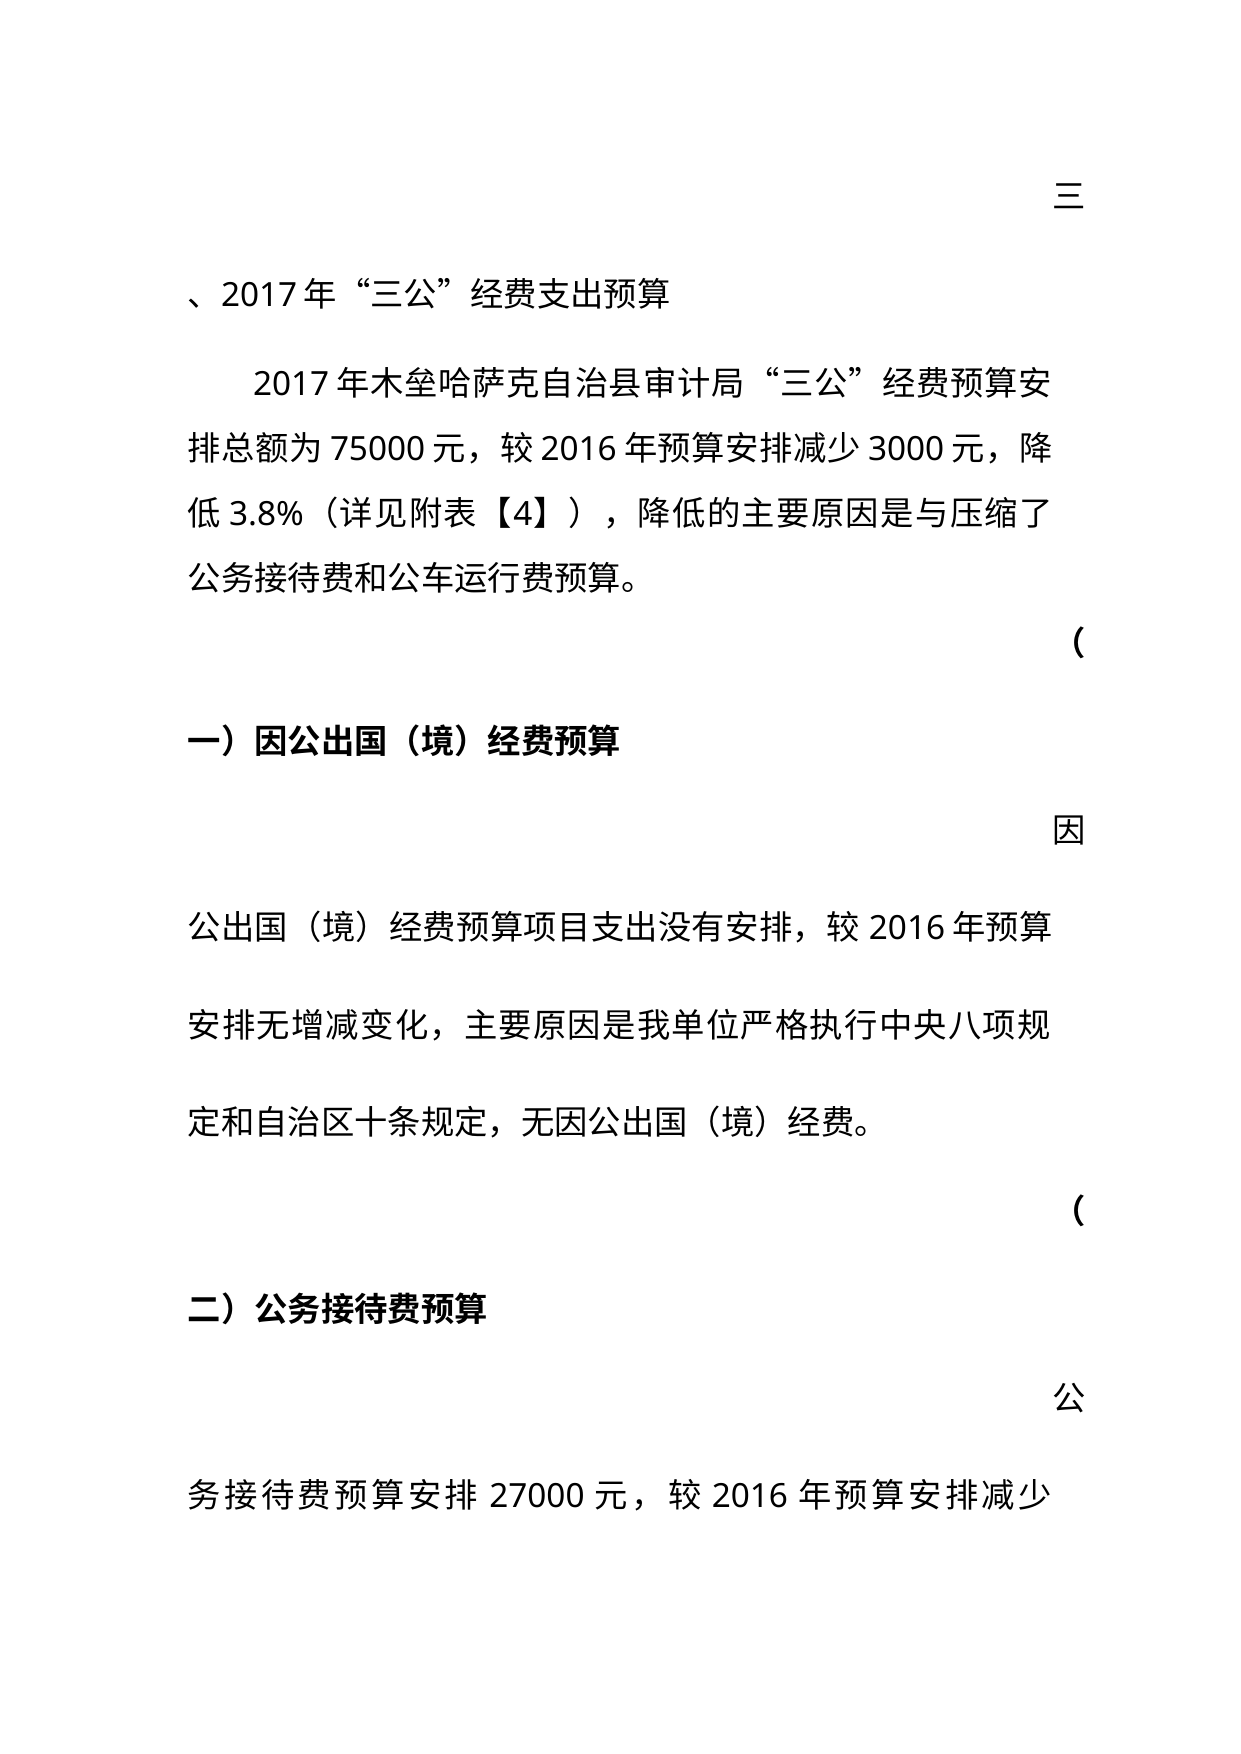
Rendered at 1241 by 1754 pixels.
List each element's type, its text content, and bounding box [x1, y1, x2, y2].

text 三、2017年“三公”经费支出预算 [187, 162, 1053, 324]
text 因公出国（境）经费预算项目支出没有安排，较2016年预算安排无增减变化，主要原因是我单位严格执行中央八项规定和自治区十条规定，无因公出国（境）经费。 [187, 795, 1053, 1153]
text （一）因公出国（境）经费预算 [187, 609, 1053, 771]
text 2017年木垒哈萨克自治县审计局“三公”经费预算安排总额为75000元，较2016年预算安排减少3000元，降低3.8%（详见附表【4】），降低的主要原因是与压缩了公务接待费和公车运行费预算。 [187, 349, 1053, 609]
text （二）公务接待费预算 [187, 1177, 1053, 1339]
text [187, 1363, 1053, 1526]
